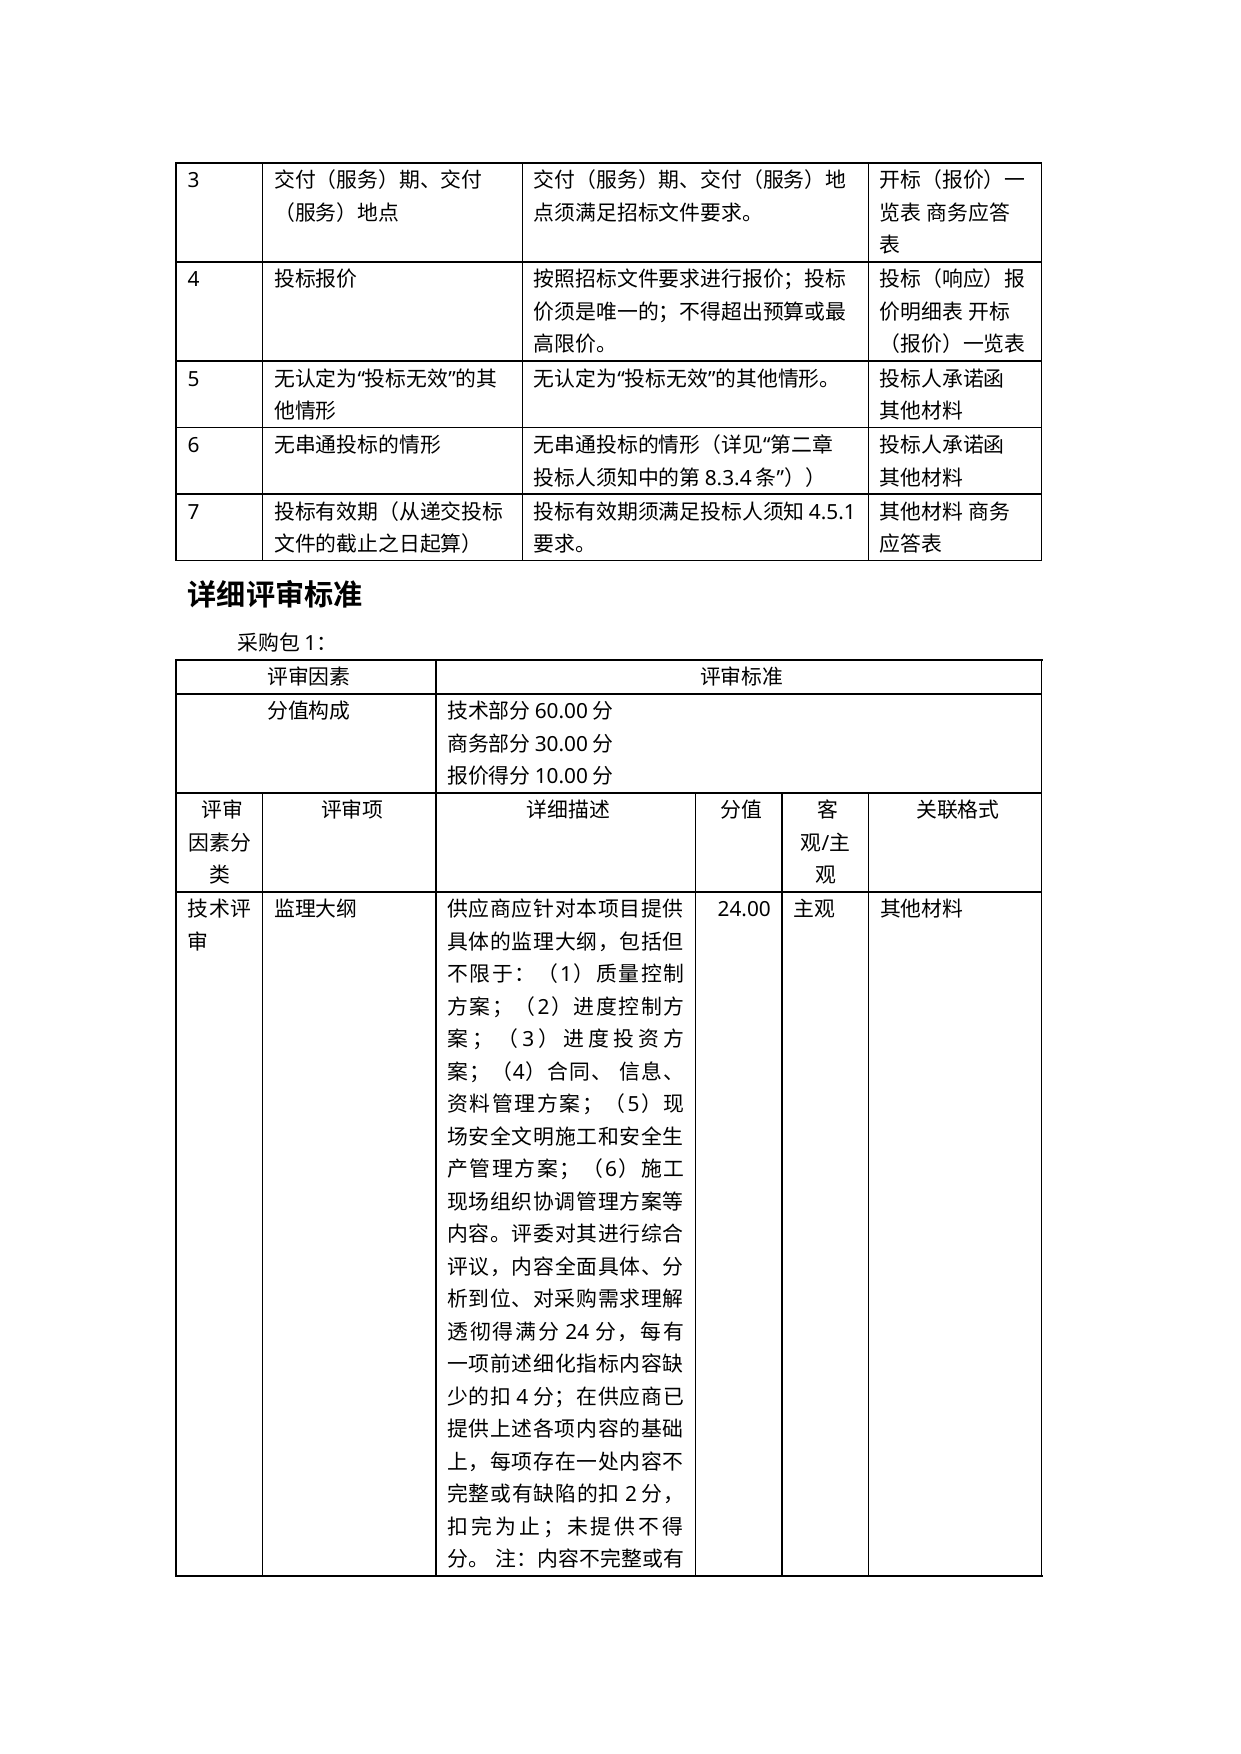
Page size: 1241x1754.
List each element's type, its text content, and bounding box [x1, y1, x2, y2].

table_cell 技术评审 [177, 893, 262, 1575]
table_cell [437, 893, 695, 1575]
table_header 评审因素 [177, 661, 435, 693]
table_cell 投标（响应）报价明细表 开标（报价）一览表 [869, 263, 1041, 360]
table_cell 投标有效期（从递交投标文件的截止之日起算） [263, 495, 522, 560]
table_cell 6 [177, 428, 262, 493]
table_cell 主观 [783, 893, 868, 1575]
table_cell 投标人承诺函 其他材料 [869, 362, 1041, 427]
table_cell 无串通投标的情形 [263, 428, 522, 493]
table_cell 交付（服务）期、交付（服务）地点须满足招标文件要求。 [523, 164, 868, 261]
table_cell 其他材料 商务应答表 [869, 495, 1041, 560]
table_header 评审标准 [437, 661, 1041, 693]
table_cell 监理大纲 [263, 893, 435, 1575]
table_cell 投标有效期须满足投标人须知4.5.1要求。 [523, 495, 868, 560]
table_cell 无认定为“投标无效”的其他情形。 [523, 362, 868, 427]
table_cell 评审因素分类 [177, 794, 262, 891]
table_cell 无串通投标的情形（详见“第二章 投标人须知中的第8.3.4条”）） [523, 428, 868, 493]
table_cell 分值构成 [177, 695, 435, 792]
table_cell 评审项 [263, 794, 435, 891]
table_cell 投标报价 [263, 263, 522, 360]
table_cell 5 [177, 362, 262, 427]
table_cell 分值 [696, 794, 781, 891]
table_cell 技术部分60.00分 商务部分30.00分 报价得分10.00分 [437, 695, 1041, 792]
table_cell 3 [177, 164, 262, 261]
table_cell 其他材料 [869, 893, 1041, 1575]
table_cell 投标人承诺函 其他材料 [869, 428, 1041, 493]
text 详细评审标准 [187, 561, 1053, 626]
table_cell 详细描述 [437, 794, 695, 891]
table_cell 24.00 [696, 893, 781, 1575]
table_cell 客观/主观 [783, 794, 868, 891]
table_cell 交付（服务）期、交付（服务）地点 [263, 164, 522, 261]
table_cell 开标（报价）一览表 商务应答表 [869, 164, 1041, 261]
text 采购包1： [187, 626, 1053, 659]
table_cell 无认定为“投标无效”的其他情形 [263, 362, 522, 427]
table_cell 7 [177, 495, 262, 560]
table_cell 按照招标文件要求进行报价；投标价须是唯一的；不得超出预算或最高限价。 [523, 263, 868, 360]
table_cell 4 [177, 263, 262, 360]
table_cell 关联格式 [869, 794, 1041, 891]
